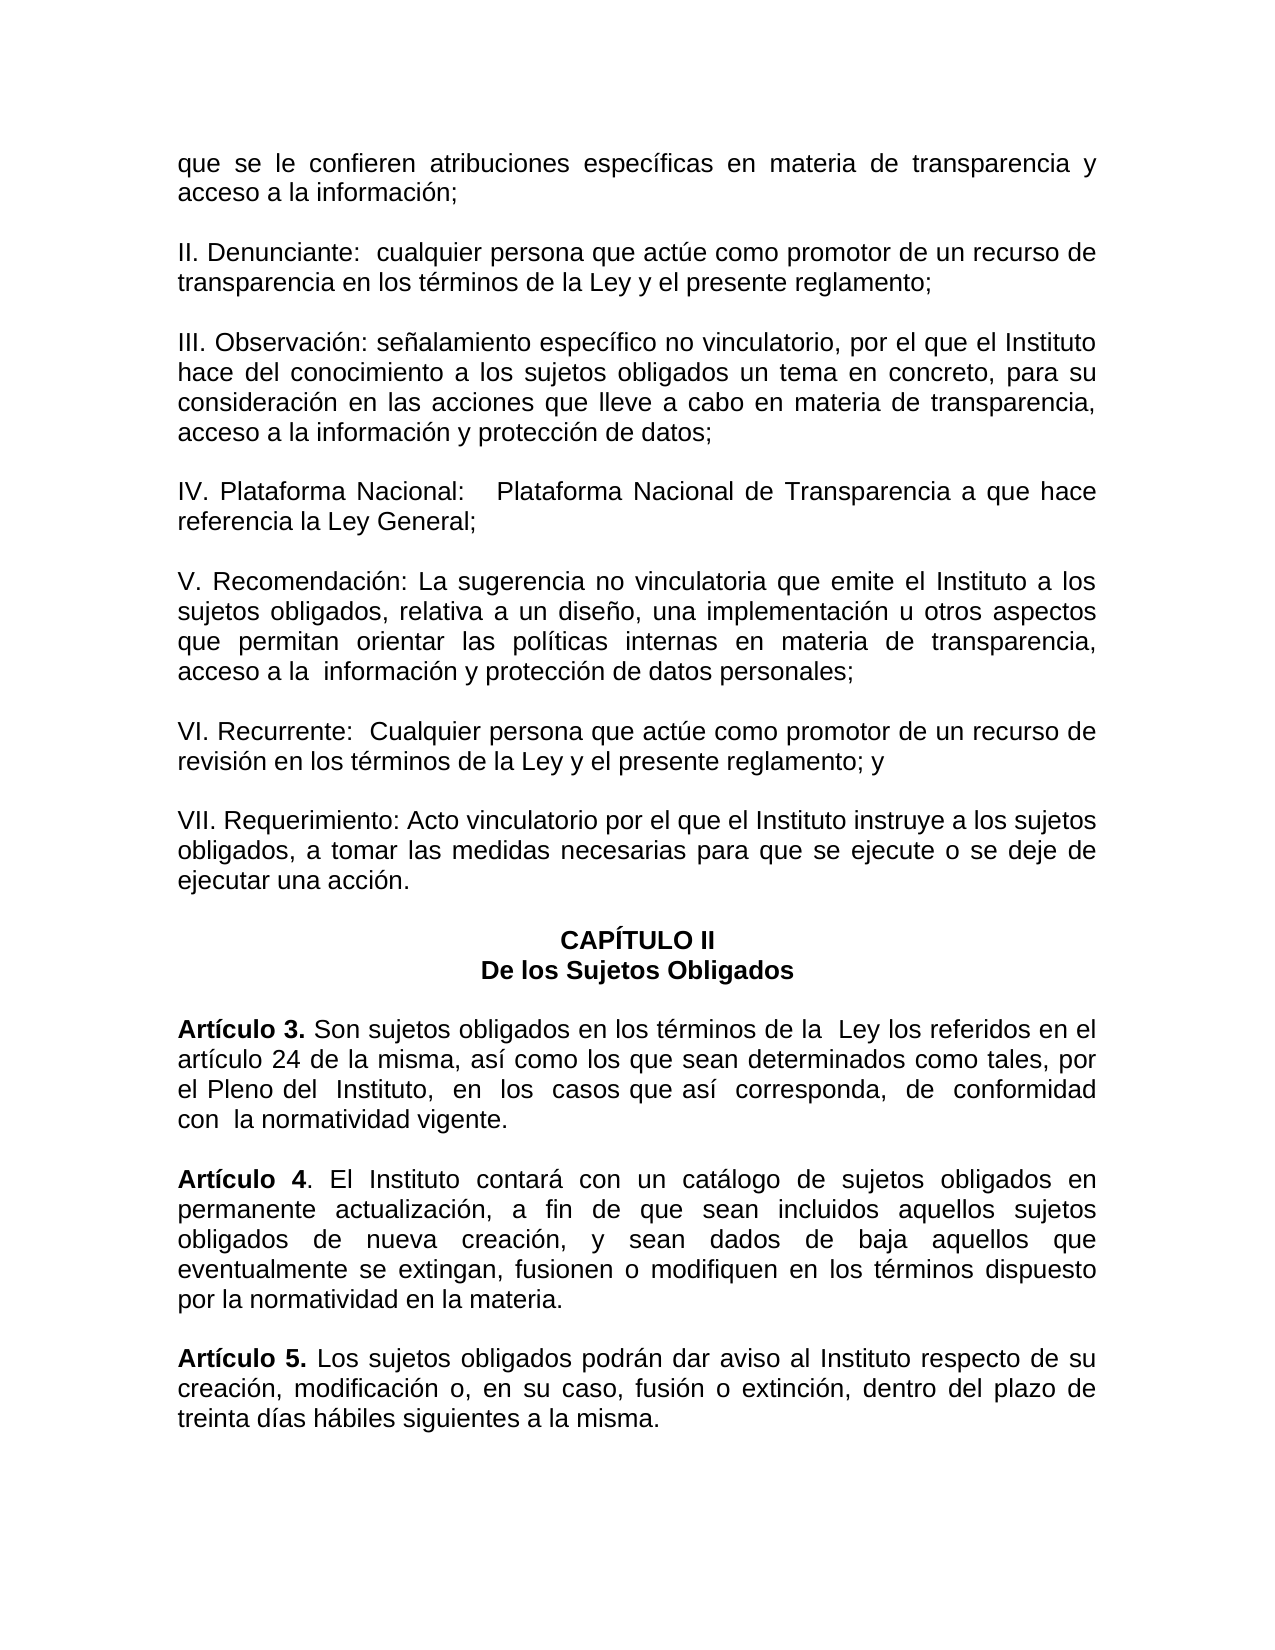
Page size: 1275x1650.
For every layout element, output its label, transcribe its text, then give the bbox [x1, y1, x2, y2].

text De los Sujetos Obligados [177, 955, 1098, 985]
text Artículo 5. Los sujetos obligados podrán dar aviso al Instituto respecto de su creación, modificación o, en su caso, fusión o extinción, dentro del plazo de treinta días hábiles siguientes a la misma. [177, 1343, 1098, 1433]
text Artículo 3. Son sujetos obligados en los términos de la Ley los referidos en el artículo 24 de la misma, así como los que sean determinados como tales, por el Pleno del Instituto, en los casos que así corresponda, de conformidad con la normatividad vigente. [177, 1014, 1098, 1134]
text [177, 148, 1098, 207]
text IV. Plataforma Nacional: Plataforma Nacional de Transparencia a que hace referencia la Ley General; [177, 476, 1098, 536]
text V. Recomendación: La sugerencia no vinculatoria que emite el Instituto a los sujetos obligados, relativa a un diseño, una implementación u otros aspectos que permitan orientar las políticas internas en materia de transparencia, acceso a la información y protección de datos personales; [177, 566, 1098, 686]
text Artículo 4. El Instituto contará con un catálogo de sujetos obligados en permanente actualización, a fin de que sean incluidos aquellos sujetos obligados de nueva creación, y sean dados de baja aquellos que eventualmente se extingan, fusionen o modifiquen en los términos dispuesto por la normatividad en la materia. [177, 1164, 1098, 1313]
text CAPÍTULO II [177, 925, 1098, 955]
text VI. Recurrente: Cualquier persona que actúe como promotor de un recurso de revisión en los términos de la Ley y el presente reglamento; y [177, 716, 1098, 775]
text III. Observación: señalamiento específico no vinculatorio, por el que el Instituto hace del conocimiento a los sujetos obligados un tema en concreto, para su consideración en las acciones que lleve a cabo en materia de transparencia, acceso a la información y protección de datos; [177, 327, 1098, 447]
text VII. Requerimiento: Acto vinculatorio por el que el Instituto instruye a los sujetos obligados, a tomar las medidas necesarias para que se ejecute o se deje de ejecutar una acción. [177, 805, 1098, 895]
text II. Denunciante: cualquier persona que actúe como promotor de un recurso de transparencia en los términos de la Ley y el presente reglamento; [177, 237, 1098, 297]
